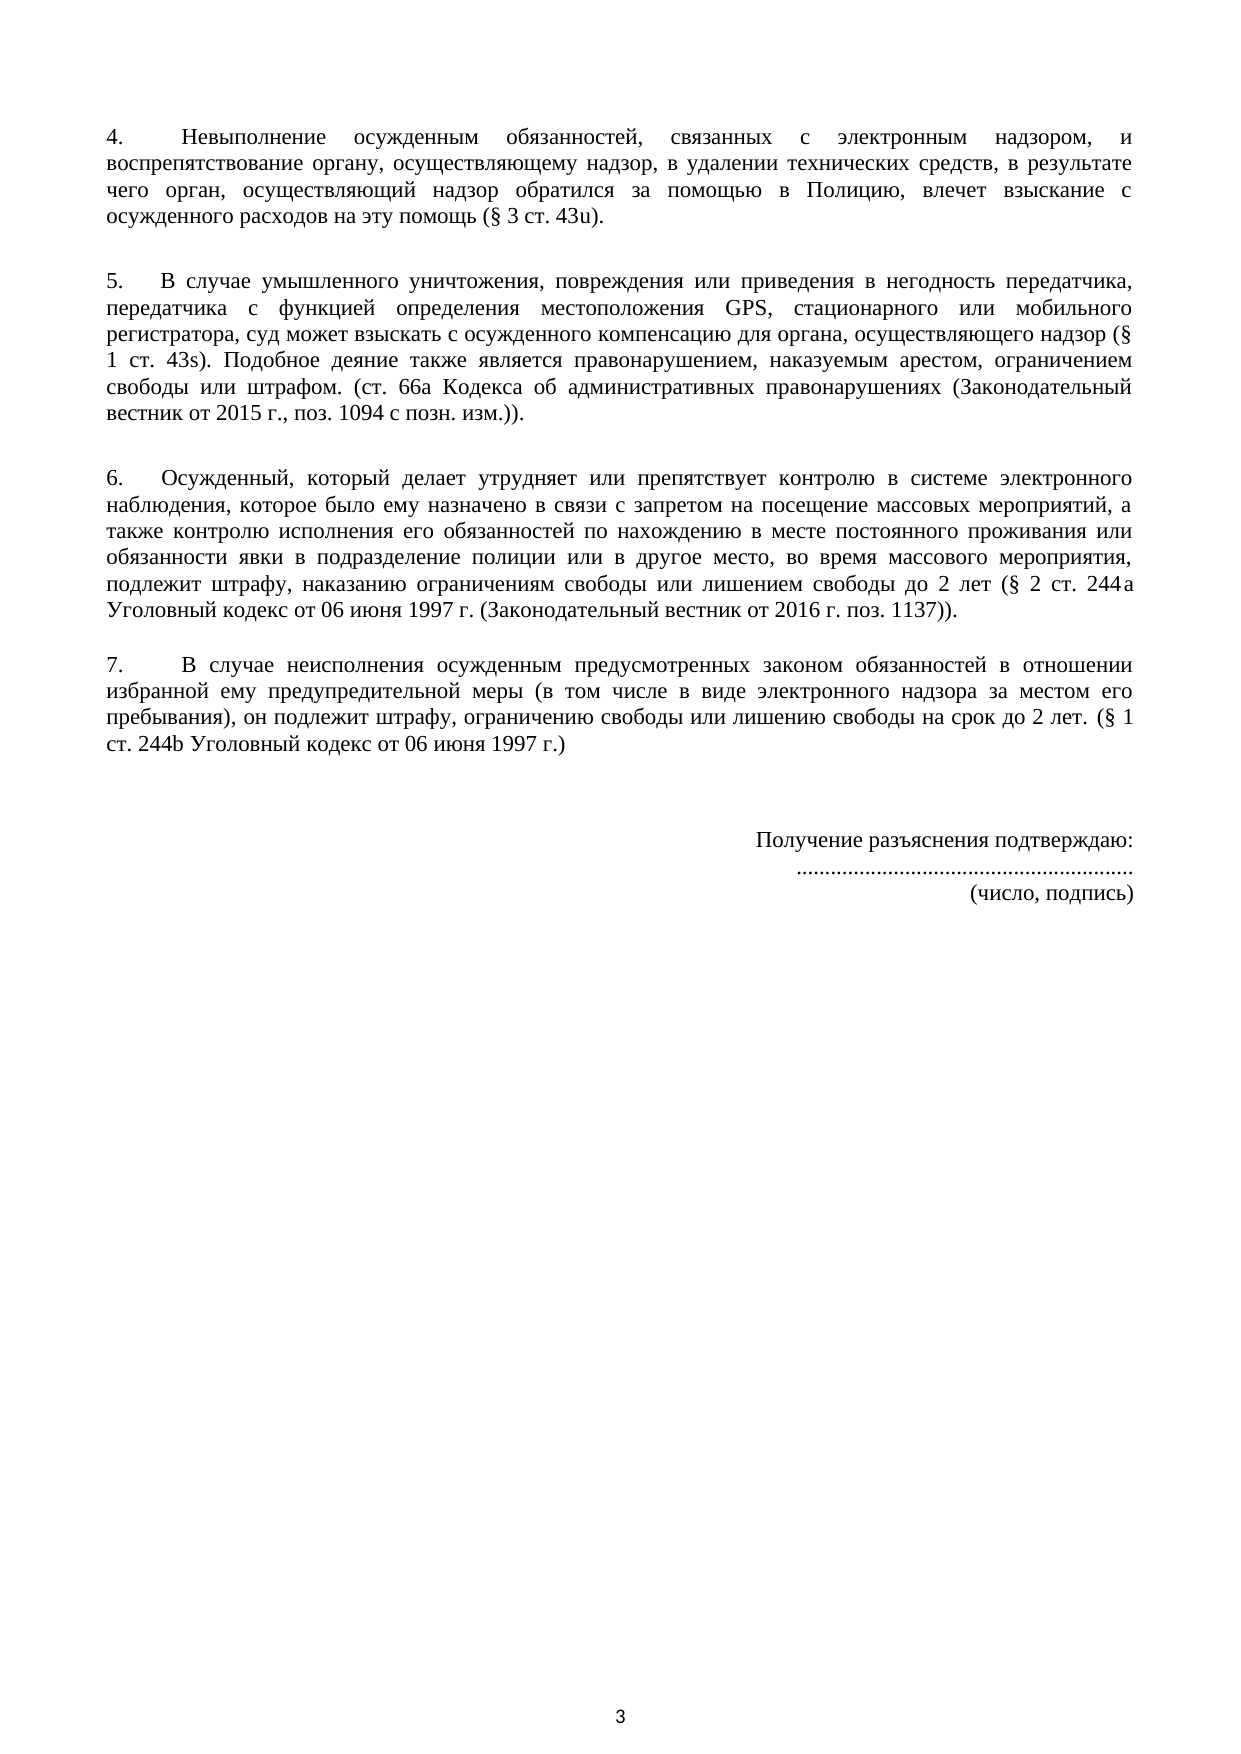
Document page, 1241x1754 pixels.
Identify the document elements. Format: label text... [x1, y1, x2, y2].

text ........................................................... [106, 853, 1134, 879]
list Осужденный, который делает утрудняет или препятствует контролю в системе электронного наблюдения, которое было ему назначено в связи с запретом на посещение массовых мероприятий, а также контролю исполнения его обязанностей по нахождению в месте постоянного проживания или обязанности явки в подразделение полиции или в другое место, во время массового мероприятия, подлежит штрафу, наказанию ограничениям свободы или лишением свободы до 2 лет (§ 2 ст. 244a Уголовный кодекс от 06 июня 1997 г. (Законодательный вестник от 2016 г. поз. 1137)). [106, 464, 1134, 622]
text (число, подпись) [106, 879, 1134, 905]
text Получение разъяснения подтверждаю: [106, 826, 1134, 853]
list Невыполнение осужденным обязанностей, связанных с электронным надзором, и воспрепятствование органу, осуществляющему надзор, в удалении технических средств, в результате чего орган, осуществляющий надзор обратился за помощью в Полицию, влечет взыскание с осужденного расходов на эту помощь (§ 3 ст. 43u). [106, 123, 1134, 228]
list В случае неисполнения осужденным предусмотренных законом обязанностей в отношении избранной ему предупредительной меры (в том числе в виде электронного надзора за местом его пребывания), он подлежит штрафу, ограничению свободы или лишению свободы на срок до 2 лет. (§ 1 ст. 244b Уголовный кодекс от 06 июня 1997 г.) [106, 651, 1134, 756]
list В случае умышленного уничтожения, повреждения или приведения в негодность передатчика, передатчика с функцией определения местоположения GPS, стационарного или мобильного регистратора, суд может взыскать с осужденного компенсацию для органа, осуществляющего надзор (§ 1 ст. 43s). Подобное деяние также является правонарушением, наказуемым арестом, ограничением свободы или штрафом. (ст. 66а Кодекса об административных правонарушениях (Законодательный вестник от 2015 г., поз. 1094 с позн. изм.)). [106, 267, 1134, 426]
